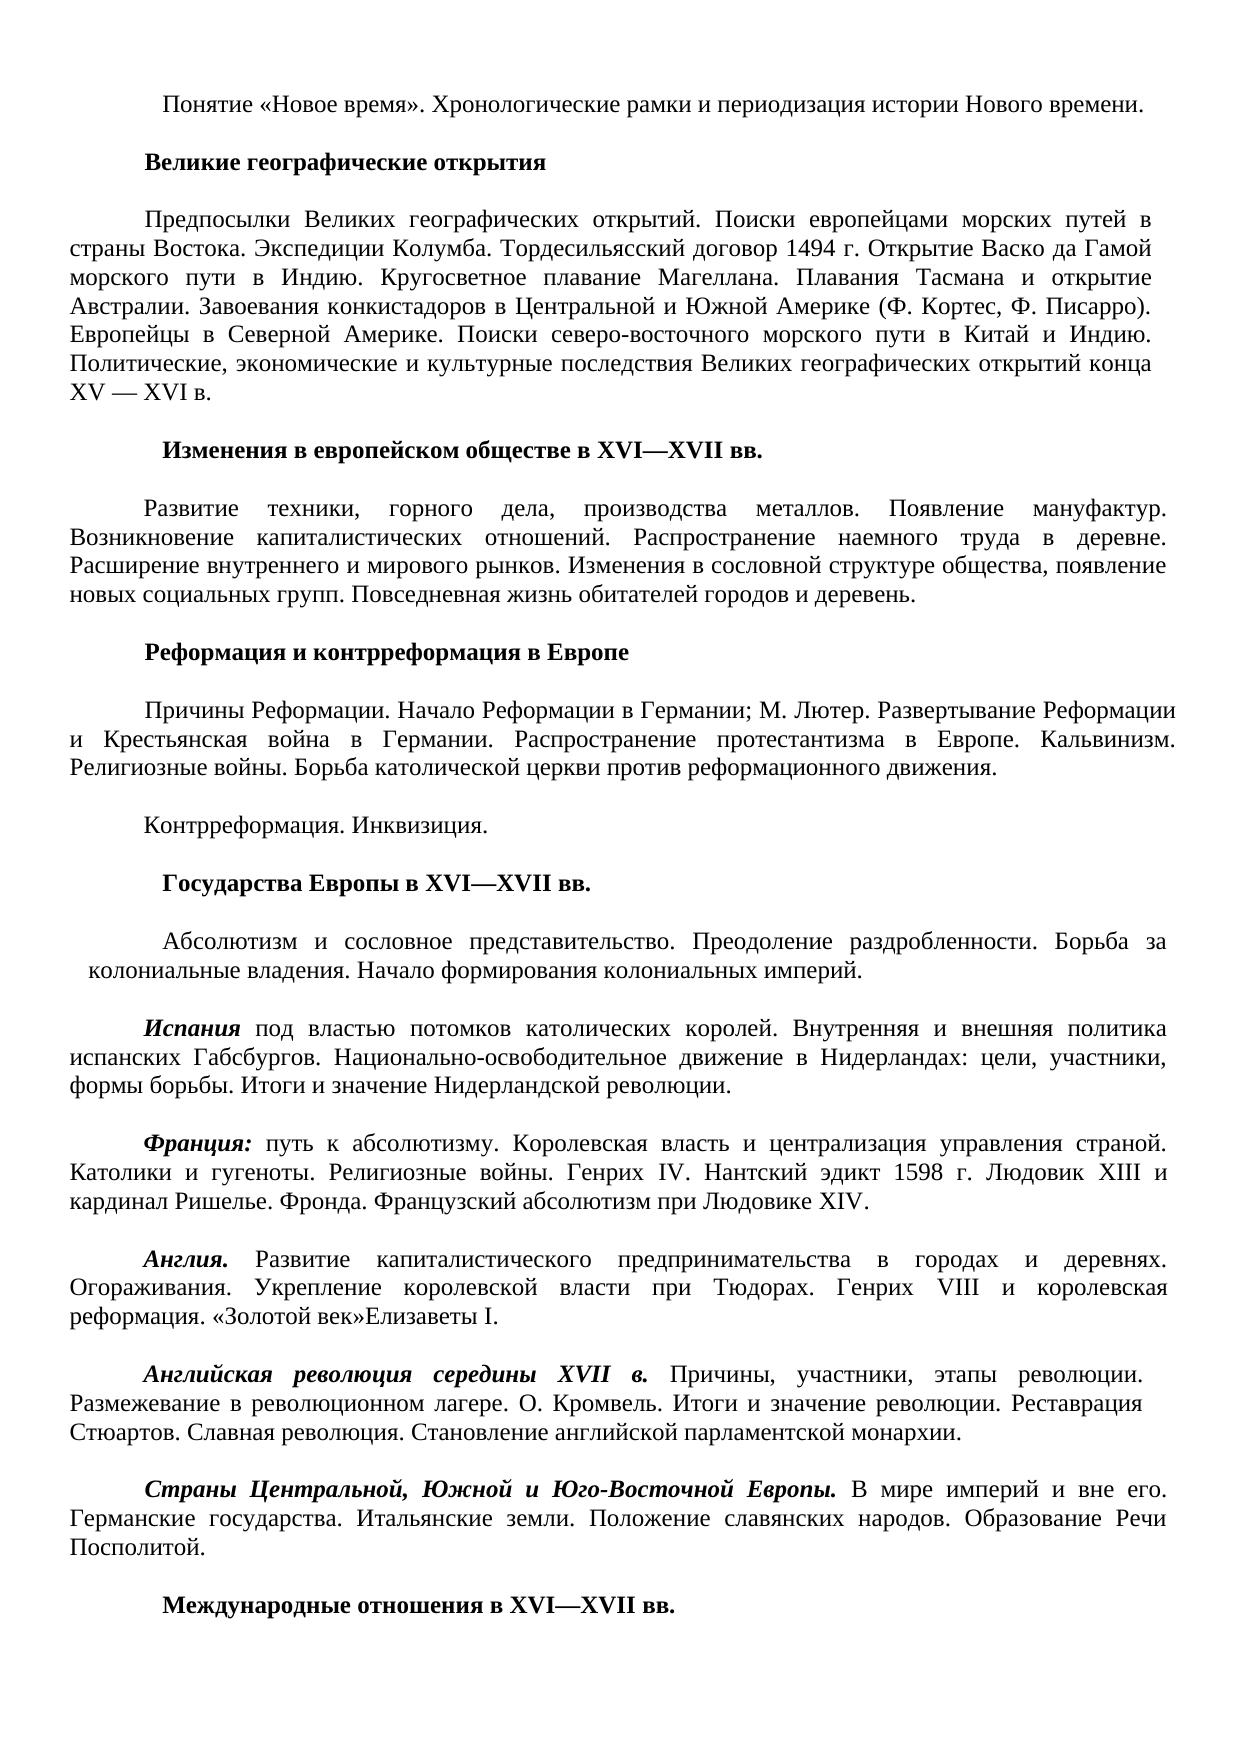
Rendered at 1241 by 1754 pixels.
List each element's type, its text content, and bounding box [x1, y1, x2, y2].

text Понятие «Новое время». Хронологические рамки и периодизация истории Нового времени. [88, 89, 1163, 117]
text Страны Центральной, Южной и Юго-Восточной Европы. В мире империй и вне его. Германские государства. Итальянские земли. Положение славянских народов. Образование Речи Посполитой. [69, 1474, 1168, 1561]
text Причины Реформации. Начало Реформации в Германии; М. Лютер. Развертывание Реформации и Крестьянская война в Германии. Распространение протестантизма в Европе. Кальвинизм. Религиозные войны. Борьба католической церкви против реформационного движения. [69, 695, 1177, 781]
text Великие географические открытия [69, 147, 1153, 175]
text Англия. Развитие капиталистического предпринимательства в городах и деревнях. Огораживания. Укрепление королевской власти при Тюдорах. Генрих VIII и королевская реформация. «Золотой век»Елизаветы I. [69, 1244, 1168, 1330]
text Государства Европы в XVI—XVII вв. [88, 868, 1168, 897]
text Изменения в европейском обществе в XVI—XVII вв. [88, 435, 1168, 464]
text Предпосылки Великих географических открытий. Поиски европейцами морских путей в страны Востока. Экспедиции Колумба. Тордесильясский договор 1494 г. Открытие Васко да Гамой морского пути в Индию. Кругосветное плавание Магеллана. Плавания Тасмана и открытие Австралии. Завоевания конкистадоров в Центральной и Южной Америке (Ф. Кортес, Ф. Писарро). Европейцы в Северной Америке. Поиски северо-восточного морского пути в Китай и Индию. Политические, экономические и культурные последствия Великих географических открытий конца XV — XVI в. [69, 204, 1153, 406]
text Контрреформация. Инквизиция. [69, 810, 1168, 839]
text Франция: путь к абсолютизму. Королевская власть и централизация управления страной. Католики и гугеноты. Религиозные войны. Генрих IV. Нантский эдикт 1598 г. Людовик XIII и кардинал Ришелье. Фронда. Французский абсолютизм при Людовике XIV. [69, 1128, 1168, 1214]
text Абсолютизм и сословное представительство. Преодоление раздробленности. Борьба за колониальные владения. Начало формирования колониальных империй. [88, 926, 1168, 984]
text Английская революция середины XVII в. Причины, участники, этапы революции. Размежевание в революционном лагере. О. Кромвель. Итоги и значение революции. Реставрация Стюартов. Славная революция. Становление английской парламентской монархии. [69, 1359, 1144, 1445]
text Реформация и контрреформация в Европе [69, 637, 1138, 666]
text Развитие техники, горного дела, производства металлов. Появление мануфактур. Возникновение капиталистических отношений. Распространение наемного труда в деревне. Расширение внутреннего и мирового рынков. Изменения в сословной структуре общества, появление новых социальных групп. Повседневная жизнь обитателей городов и деревень. [69, 493, 1168, 608]
text Испания под властью потомков католических королей. Внутренняя и внешняя политика испанских Габсбургов. Национально-освободительное движение в Нидерландах: цели, участники, формы борьбы. Итоги и значение Нидерландской революции. [69, 1013, 1168, 1099]
text Международные отношения в XVI—XVII вв. [88, 1590, 1168, 1619]
